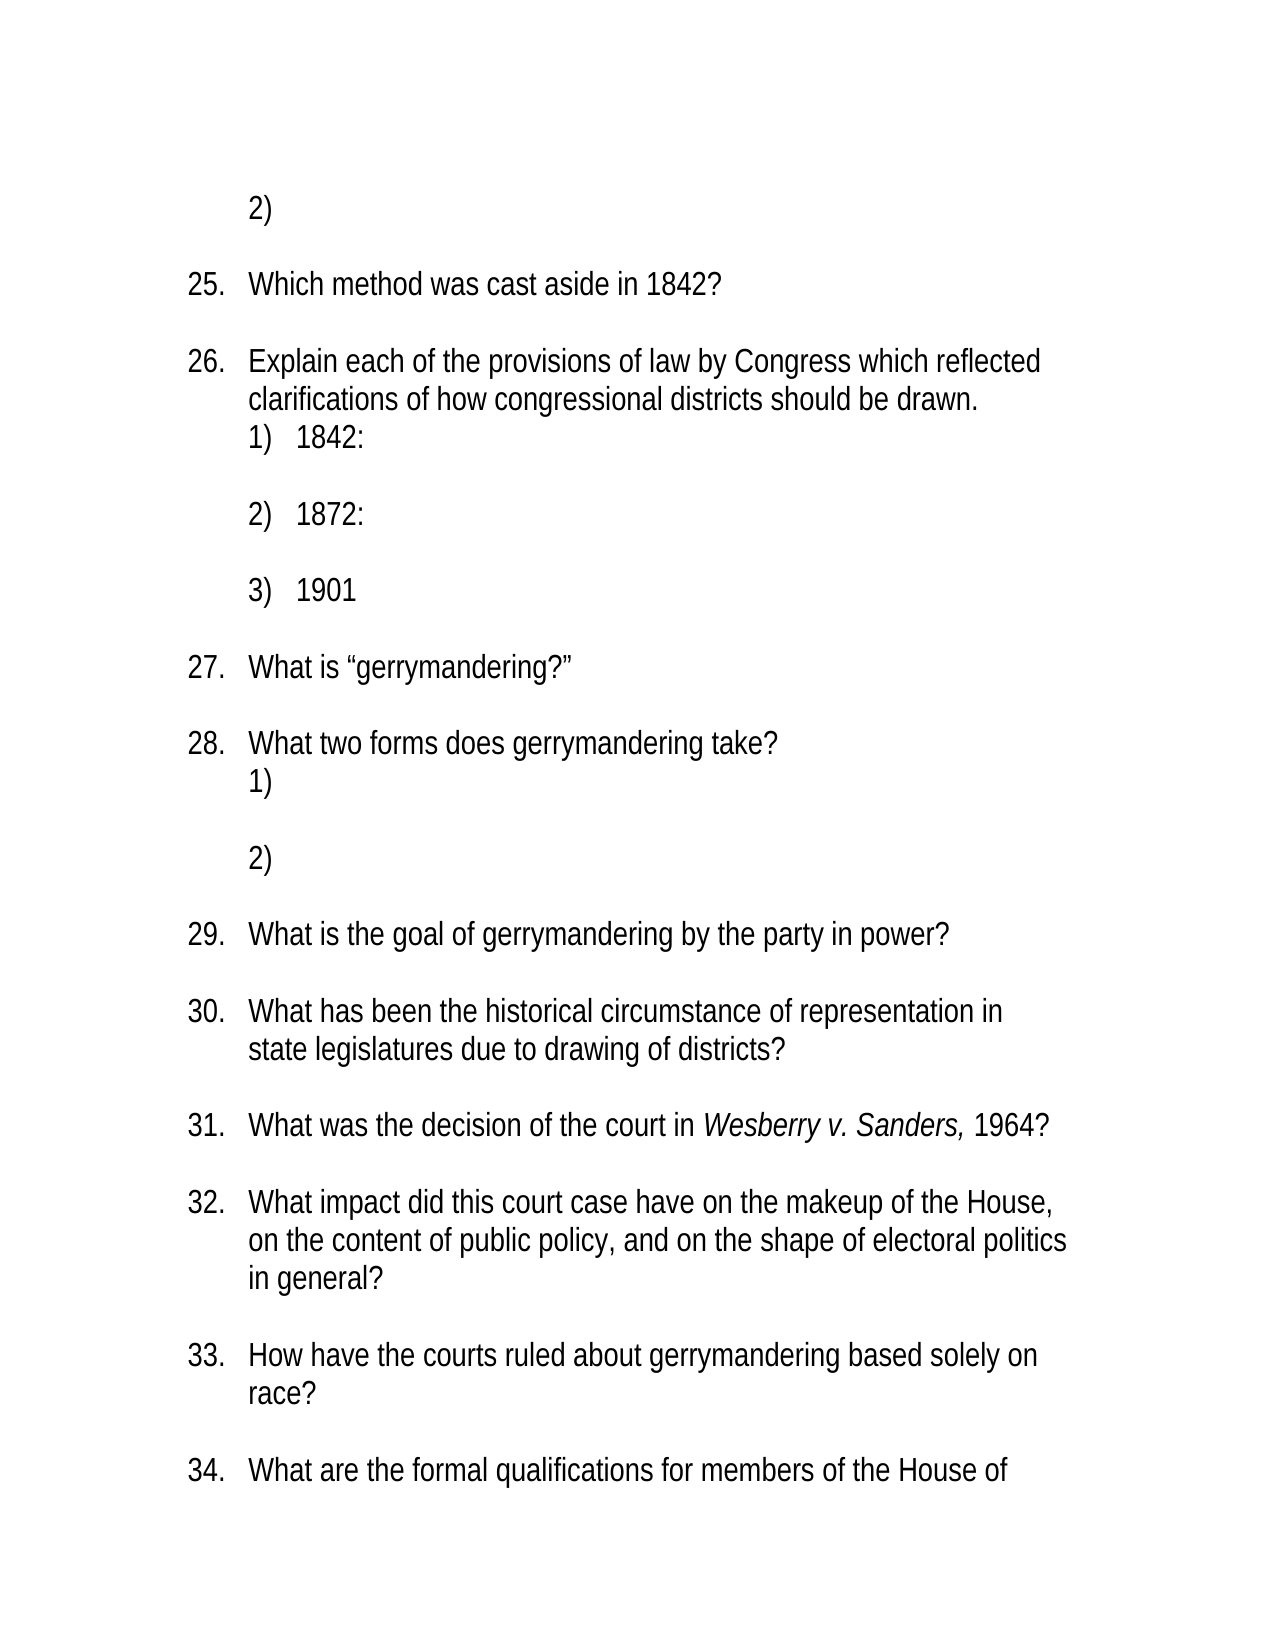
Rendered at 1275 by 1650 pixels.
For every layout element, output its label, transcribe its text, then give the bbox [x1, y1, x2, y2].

text on the content of public policy, and on the shape of electoral politics [187, 1220, 1087, 1259]
list 1901 [248, 571, 1087, 609]
list 1872: [248, 494, 1087, 532]
text 26. Explain each of the provisions of law by Congress which reflected [187, 341, 1087, 379]
text 30. What has been the historical circumstance of representation in [187, 991, 1087, 1029]
text state legislatures due to drawing of districts? [187, 1029, 1087, 1067]
text 2) [187, 838, 1087, 876]
text 27. What is “gerrymandering?” [187, 647, 1087, 685]
text race? [187, 1373, 1087, 1412]
text 33. How have the courts ruled about gerrymandering based solely on [187, 1335, 1087, 1373]
text in general? [187, 1259, 1087, 1297]
text 29. What is the goal of gerrymandering by the party in power? [187, 914, 1087, 953]
text 34. What are the formal qualifications for members of the House of [187, 1450, 1087, 1488]
text 28. What two forms does gerrymandering take? [187, 723, 1087, 762]
text 31. What was the decision of the court in Wesberry v. Sanders, 1964? [187, 1106, 1087, 1144]
text 1) [187, 762, 1087, 800]
text 2) [187, 188, 1087, 226]
text 25. Which method was cast aside in 1842? [187, 265, 1087, 303]
list 1842: [248, 418, 1087, 456]
text clarifications of how congressional districts should be drawn. [187, 379, 1087, 418]
text 32. What impact did this court case have on the makeup of the House, [187, 1182, 1087, 1220]
